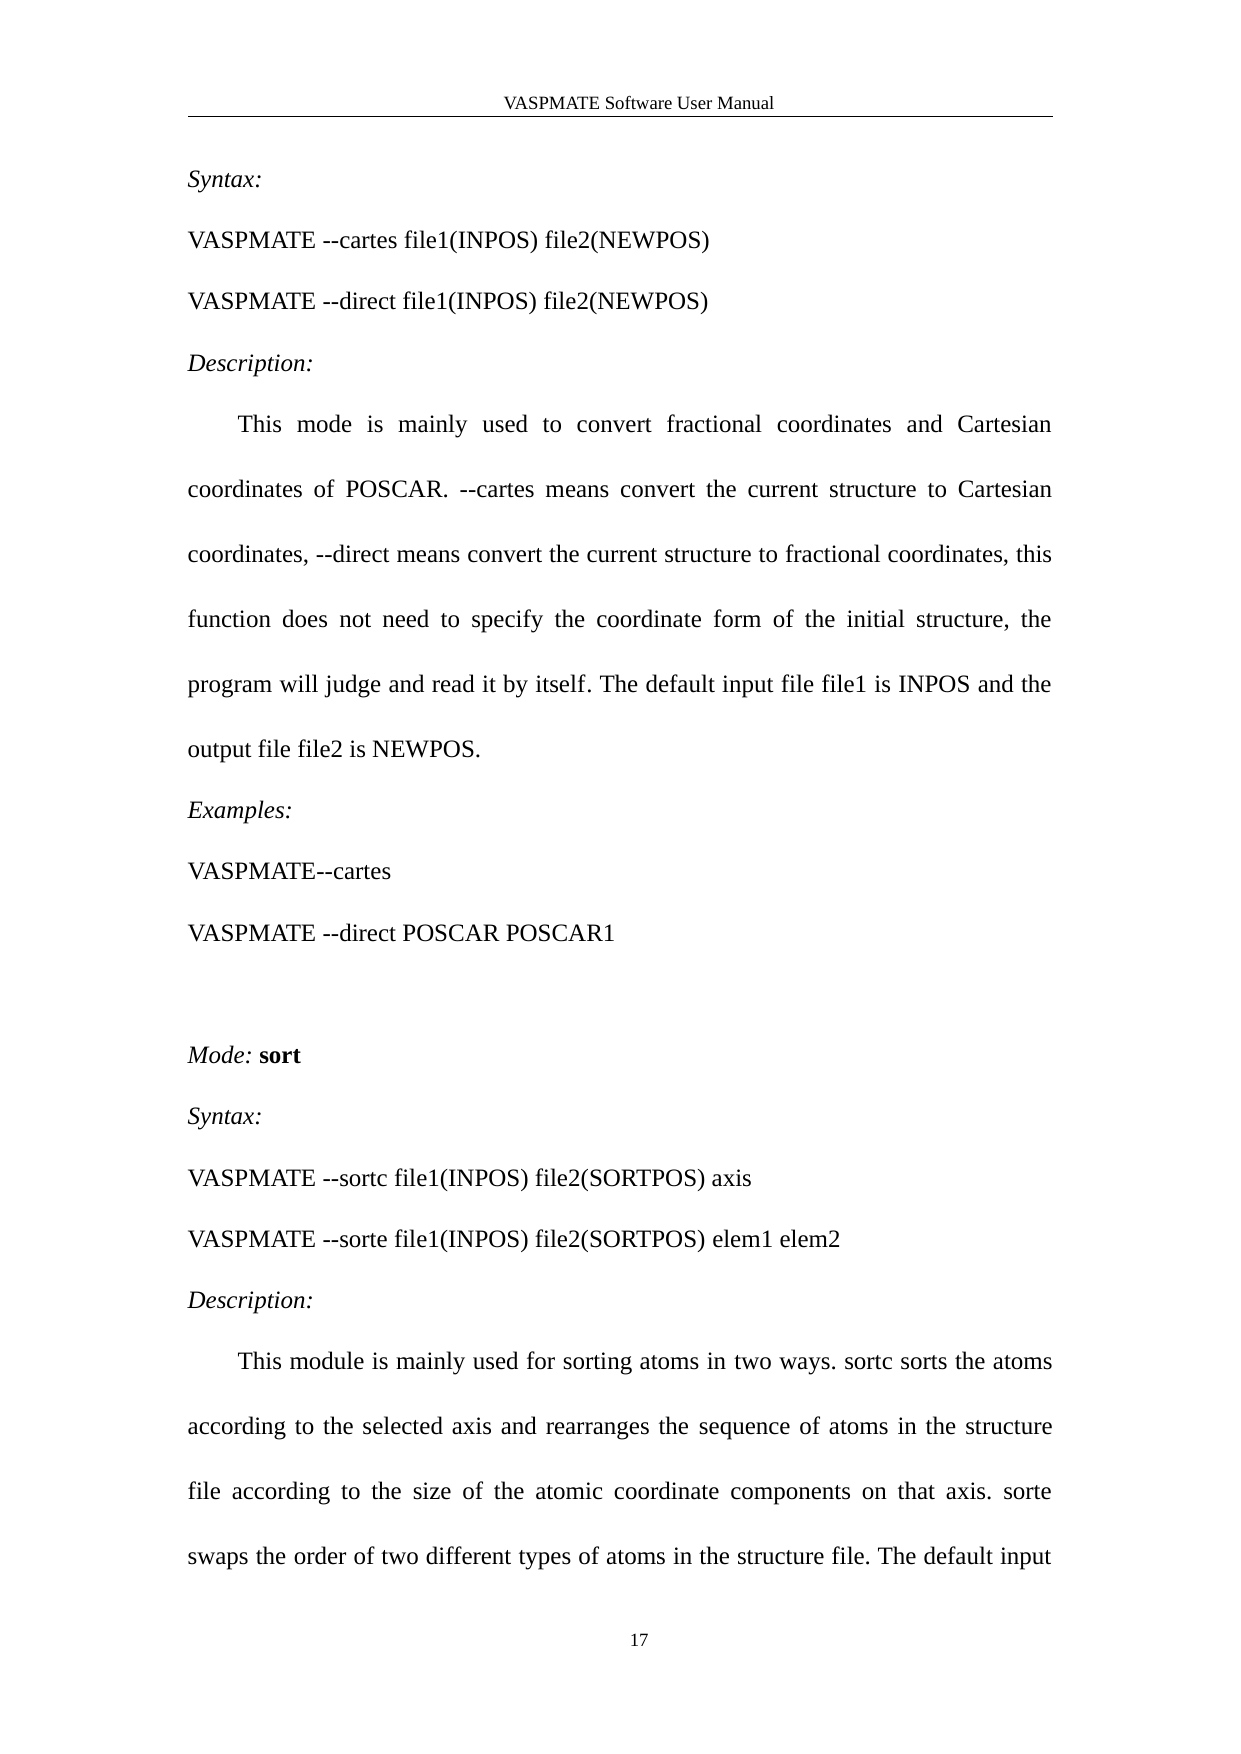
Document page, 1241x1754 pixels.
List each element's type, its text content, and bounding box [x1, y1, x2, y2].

text VASPMATE --sortc file1(INPOS) file2(SORTPOS) axis [187, 1161, 1053, 1193]
text Examples: [187, 793, 1053, 826]
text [187, 1344, 1053, 1572]
text VASPMATE --direct POSCAR POSCAR1 [187, 916, 1053, 948]
text VASPMATE --cartes file1(INPOS) file2(NEWPOS) [187, 223, 1053, 256]
text This mode is mainly used to convert fractional coordinates and Cartesian coordinates of POSCAR. --cartes means convert the current structure to Cartesian coordinates, --direct means convert the current structure to fractional coordinates, this function does not need to specify the coordinate form of the initial structure, the program will judge and read it by itself. The default input file file1 is INPOS and the output file file2 is NEWPOS. [187, 407, 1053, 764]
text VASPMATE --sorte file1(INPOS) file2(SORTPOS) elem1 elem2 [187, 1222, 1053, 1254]
text VASPMATE--cartes [187, 854, 1053, 887]
text Description: [187, 346, 1053, 378]
text Mode: sort [187, 1038, 1053, 1071]
text VASPMATE --direct file1(INPOS) file2(NEWPOS) [187, 284, 1053, 317]
text Syntax: [187, 162, 1053, 194]
text Description: [187, 1283, 1053, 1316]
text Syntax: [187, 1099, 1053, 1132]
